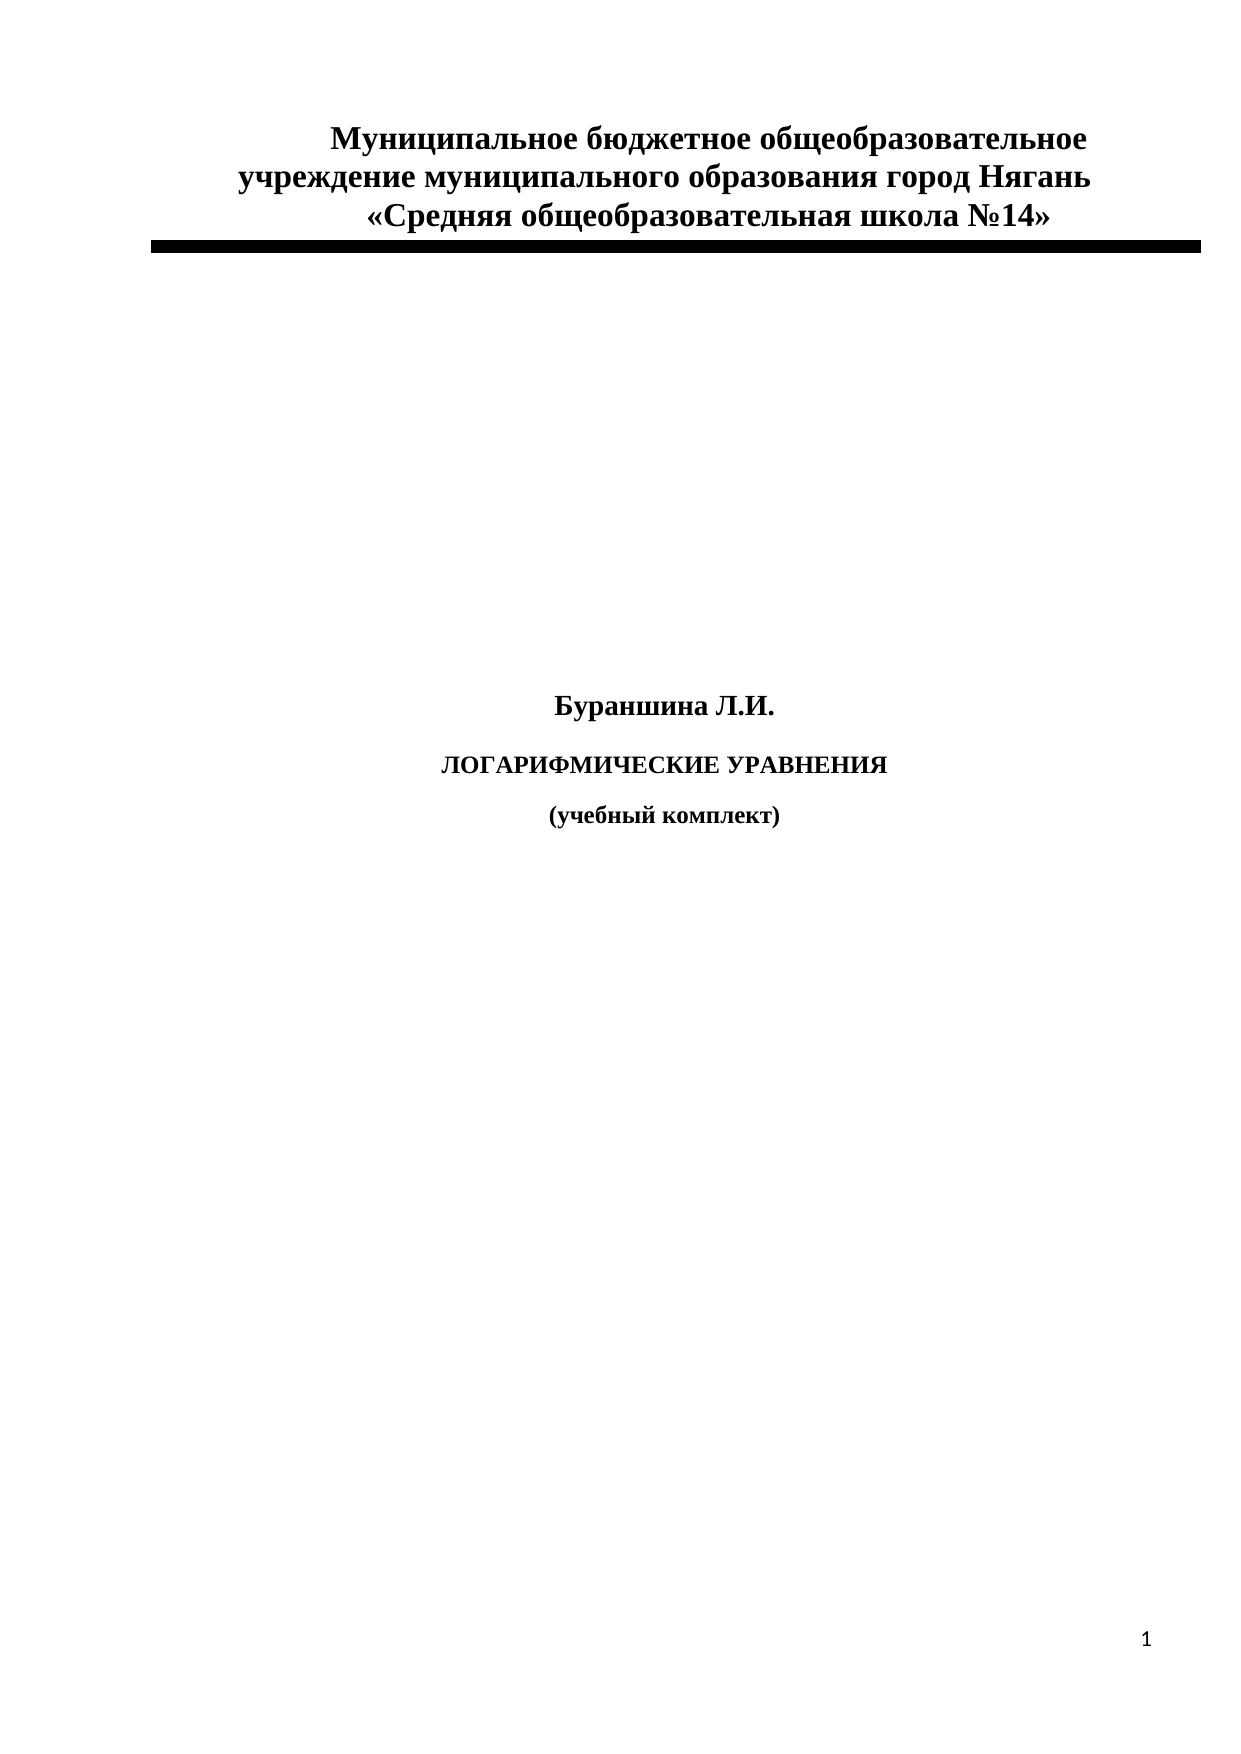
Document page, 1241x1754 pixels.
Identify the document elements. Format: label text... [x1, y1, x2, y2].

text (учебный комплект) [177, 800, 1152, 828]
text «Средняя общеобразовательная школа №14» [177, 195, 1152, 233]
text Муниципальное бюджетное общеобразовательное учреждение муниципального образования город Нягань [177, 118, 1152, 195]
text Логарифмические уравнения [177, 750, 1152, 779]
text Бураншина Л.И. [177, 688, 1152, 721]
